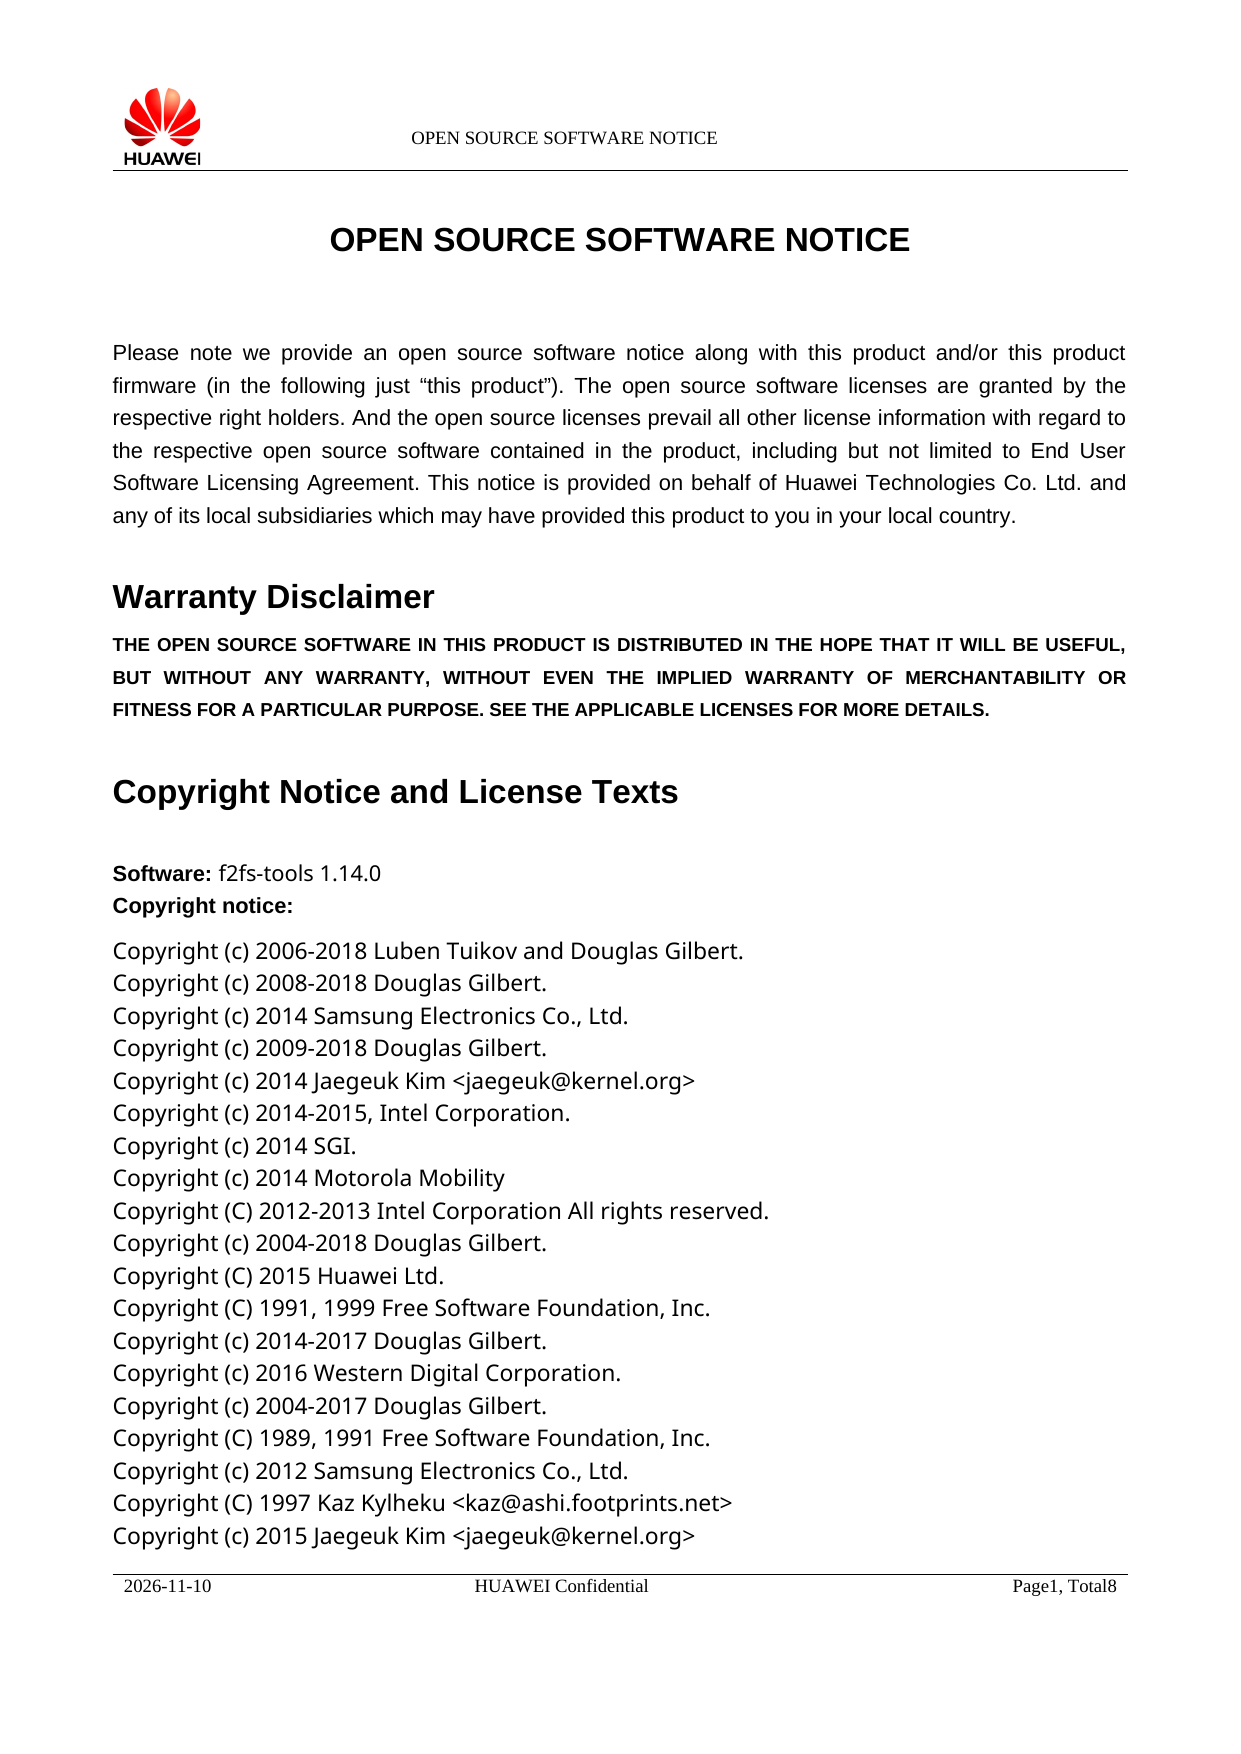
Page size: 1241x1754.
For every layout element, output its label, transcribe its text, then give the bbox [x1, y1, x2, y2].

picture [124, 88, 201, 165]
text Copyright notice: [112, 889, 1128, 921]
text The open source software in this product is distributed in the hope that it will be useful, but WITHOUT ANY WARRANTY, without even the implied warranty of MERCHANTABILITY or FITNESS FOR A PARTICULAR PURPOSE. See the applicable licenses for more details. [112, 629, 1128, 726]
text Please note we provide an open source software notice along with this product and/or this product firmware (in the following just “this product”). The open source software licenses are granted by the respective right holders. And the open source licenses prevail all other license information with regard to the respective open source software contained in the product, including but not limited to End User Software Licensing Agreement. This notice is provided on behalf of Huawei Technologies Co. Ltd. and any of its local subsidiaries which may have provided this product to you in your local country. [112, 336, 1128, 531]
text Copyright Notice and License Texts [112, 759, 1128, 824]
text Warranty Disclaimer [112, 564, 1128, 629]
text OPEN SOURCE SOFTWARE NOTICE [112, 206, 1128, 271]
title Software: f2fs-tools 1.14.0 [112, 856, 1128, 889]
